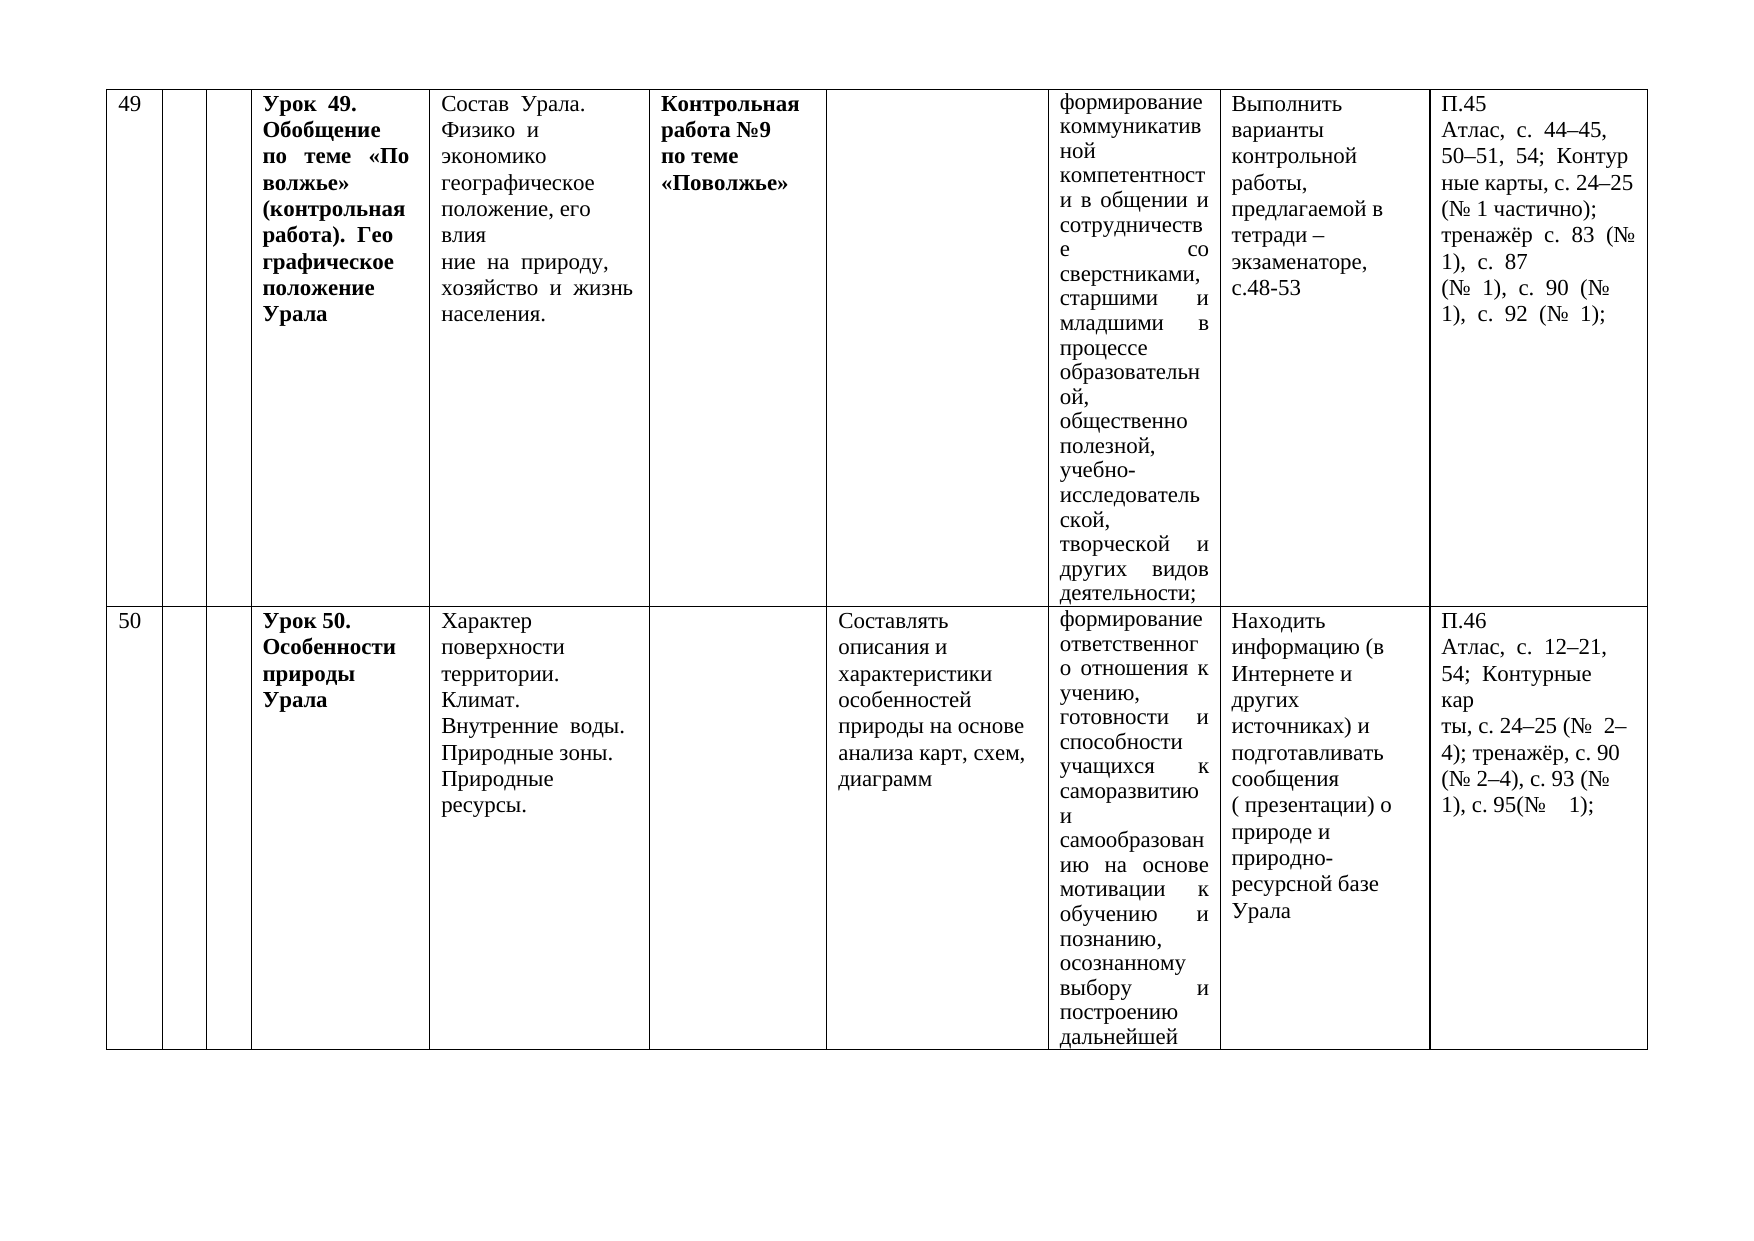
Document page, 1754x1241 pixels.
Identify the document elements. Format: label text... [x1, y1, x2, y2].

table_cell 49 [107, 90, 162, 606]
table_cell [163, 90, 206, 606]
table_cell 50 [107, 607, 162, 1049]
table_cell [252, 607, 429, 1049]
table_cell [207, 90, 251, 606]
table_cell П.45 Атлас, с. 44–45, 50–51, 54; Контур ные карты, с. 24–25 (№ 1 частично); тренажёр с. 83 (№ 1), с. 87 (№ 1), с. 90 (№ 1), с. 92 (№ 1); [1431, 90, 1647, 606]
table_cell [827, 90, 1048, 606]
table_cell Выполнить варианты контрольной работы, предлагаемой в тетради – экзаменаторе, с.48-53 [1221, 90, 1429, 606]
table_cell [1431, 607, 1647, 1049]
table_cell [1049, 90, 1220, 606]
table_cell Состав Урала. Физико и экономико географическое положение, его влия ние на природу, хозяйство и жизнь населения. [430, 90, 649, 606]
table_cell [207, 607, 251, 1049]
table_cell Контрольная работа №9 по теме «Поволжье» [650, 90, 826, 606]
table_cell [430, 607, 649, 1049]
table_cell [163, 607, 206, 1049]
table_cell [1049, 607, 1220, 1049]
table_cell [827, 607, 1048, 1049]
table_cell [1221, 607, 1429, 1049]
table_cell [650, 607, 826, 1049]
table_cell Урок 49. Обобщение по теме «По волжье» (контрольная работа). Гео графическое положение Урала [252, 90, 429, 606]
